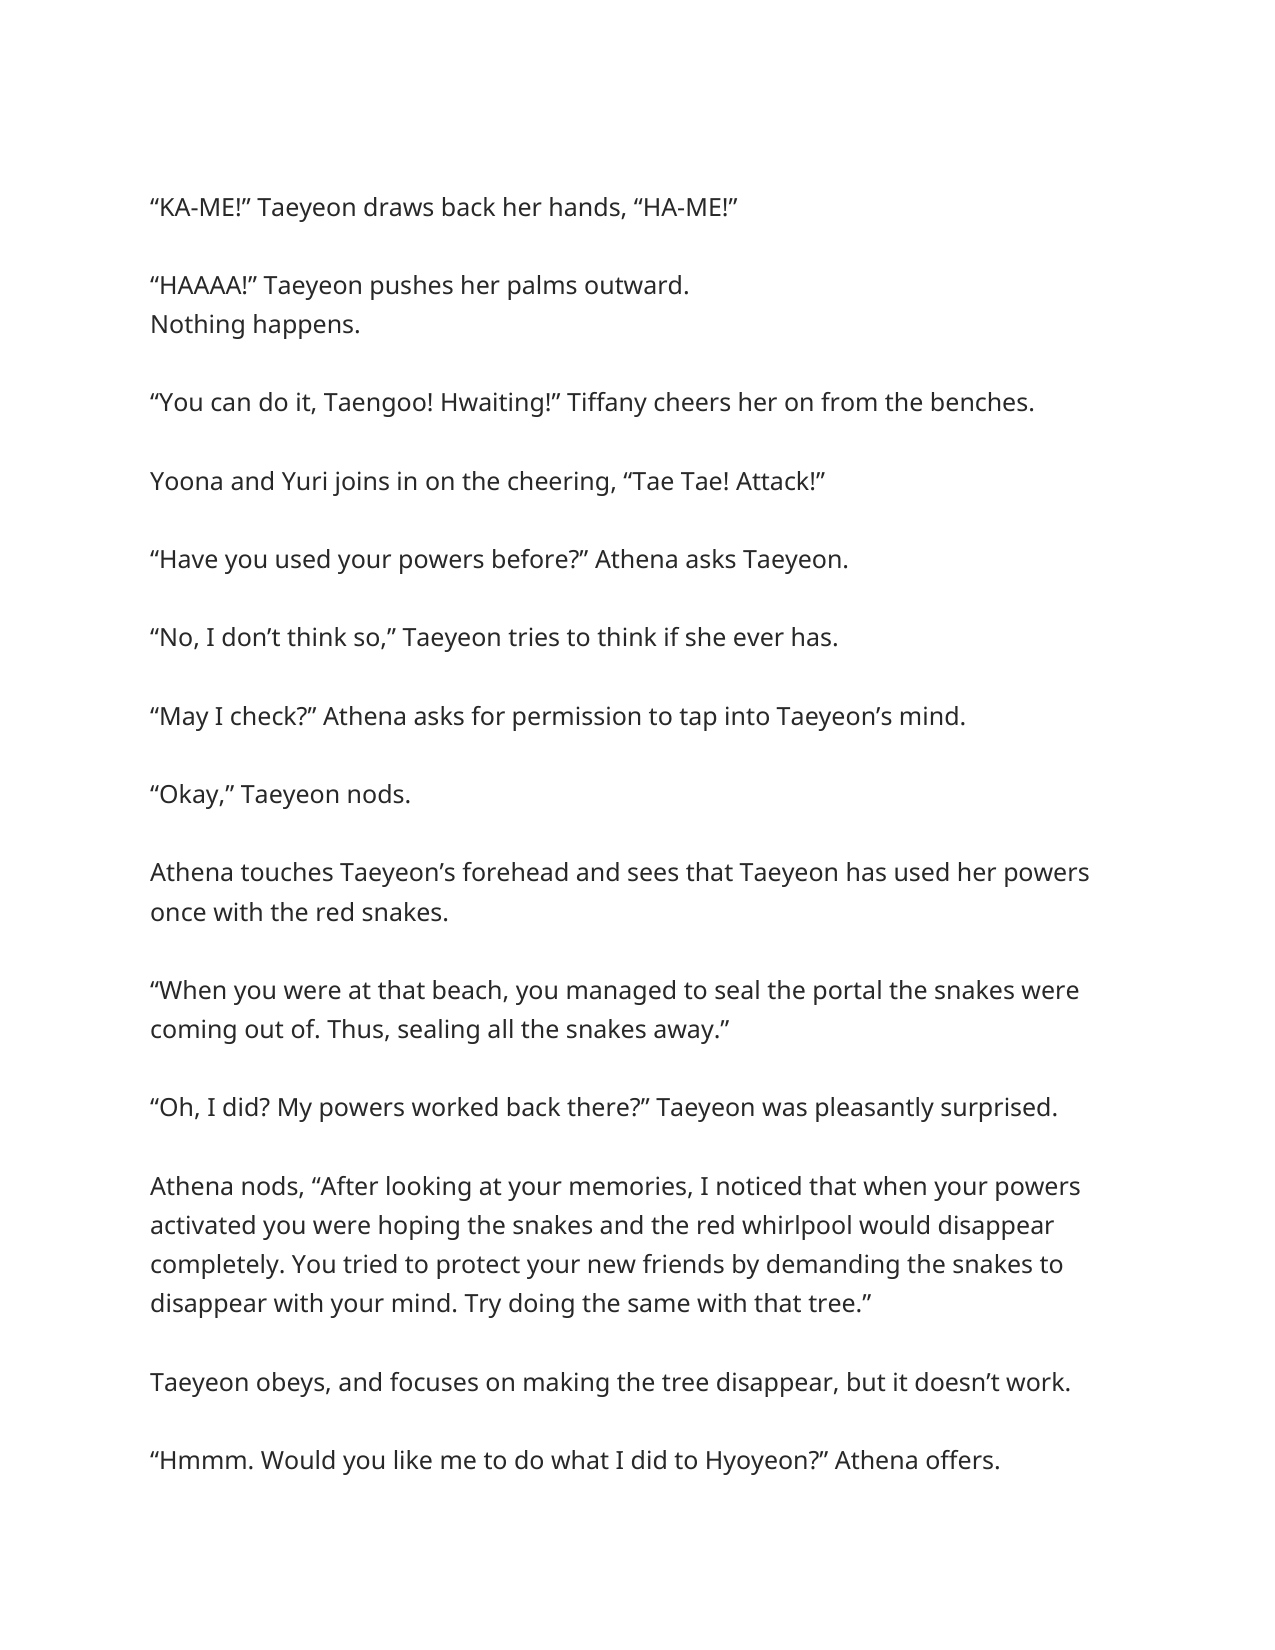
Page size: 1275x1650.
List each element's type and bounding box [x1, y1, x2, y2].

text [150, 150, 1125, 1477]
